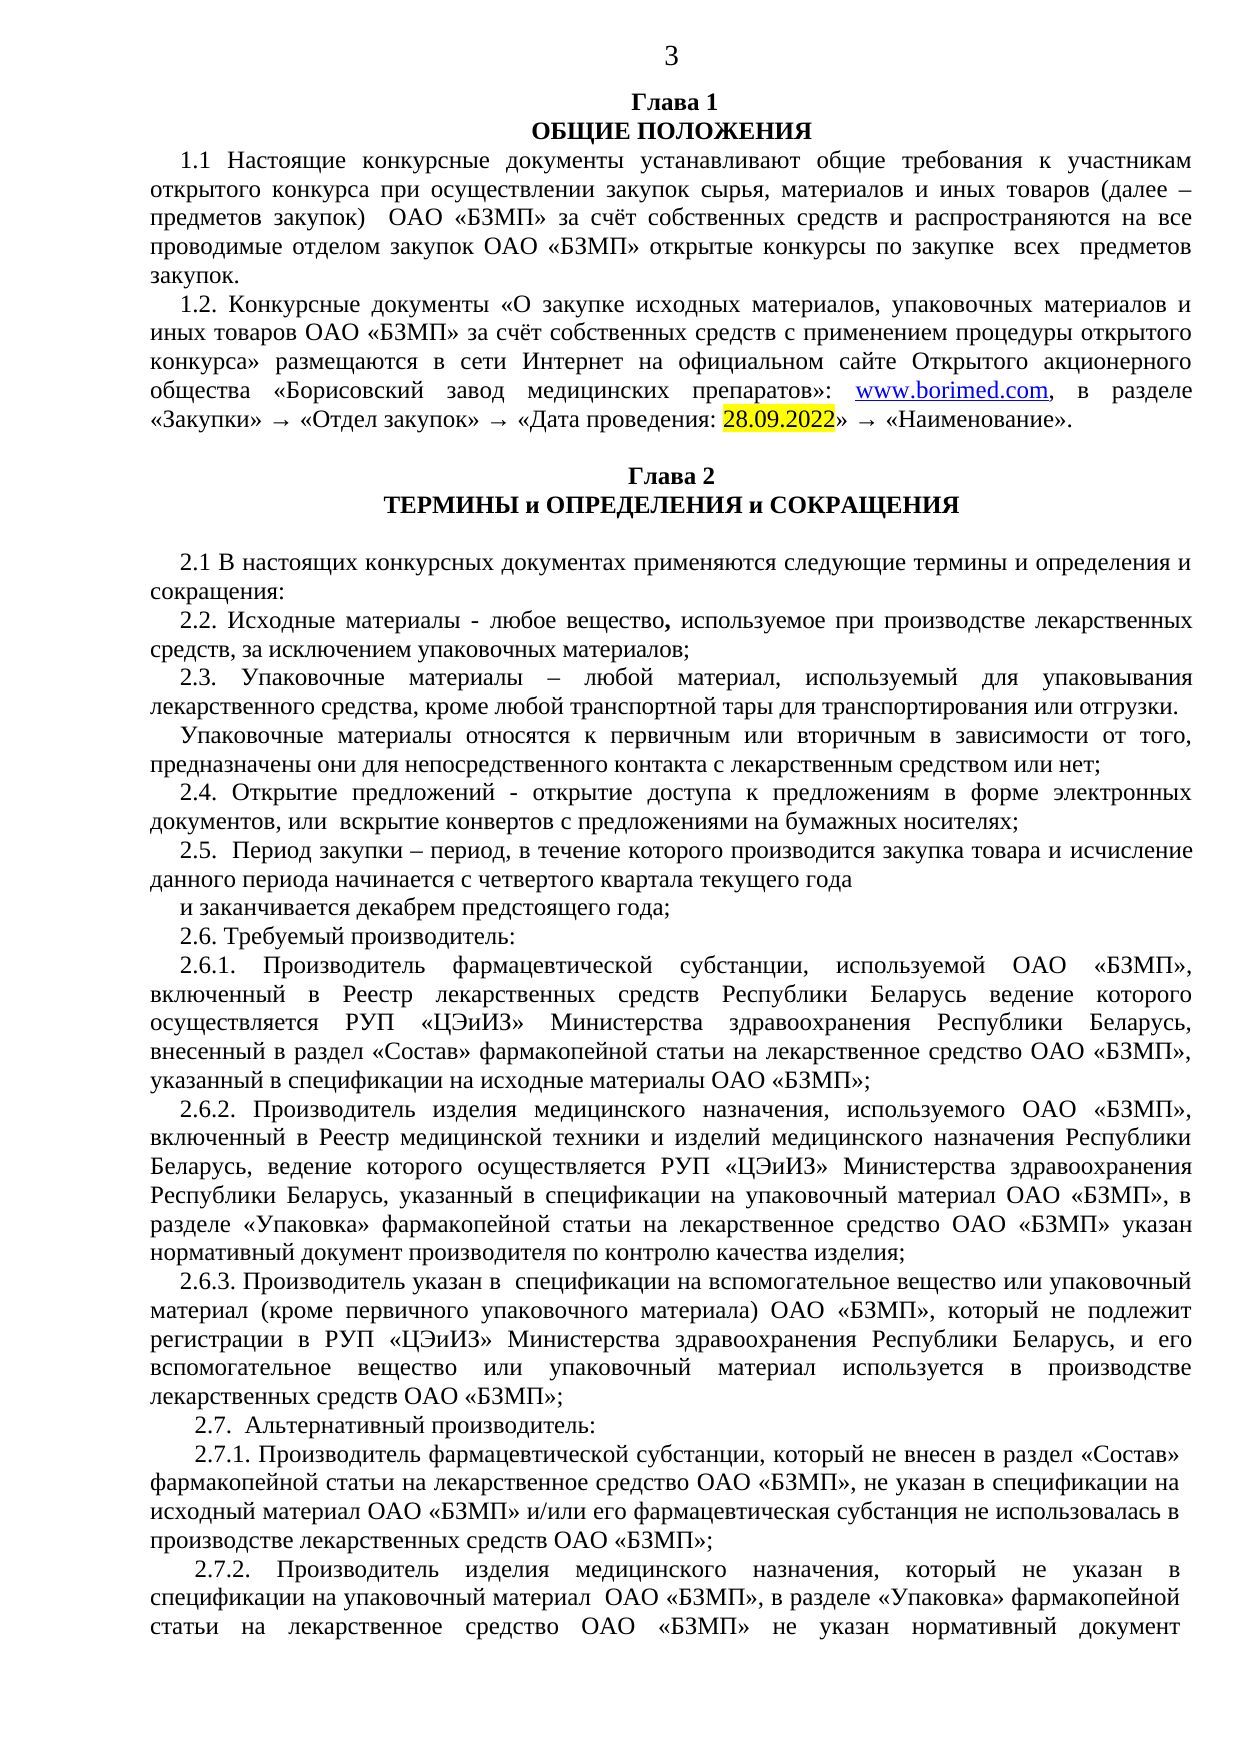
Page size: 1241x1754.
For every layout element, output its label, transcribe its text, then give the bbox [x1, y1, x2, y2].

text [150, 1554, 1181, 1640]
text 2.6.2. Производитель изделия медицинского назначения, используемого ОАО «БЗМП», включенный в Реестр медицинской техники и изделий медицинского назначения Республики Беларусь, ведение которого осуществляется РУП «ЦЭиИЗ» Министерства здравоохранения Республики Беларусь, указанный в спецификации на упаковочный материал ОАО «БЗМП», в разделе «Упаковка» фармакопейной статьи на лекарственное средство ОАО «БЗМП» указан нормативный документ производителя по контролю качества изделия; [150, 1094, 1193, 1266]
text ОБЩИЕ ПОЛОЖЕНИЯ [150, 116, 1193, 145]
text 1.2. Конкурсные документы «О закупке исходных материалов, упаковочных материалов и иных товаров ОАО «БЗМП» за счёт собственных средств с применением процедуры открытого конкурса» размещаются в сети Интернет на официальном сайте Открытого акционерного общества «Борисовский завод медицинских препаратов»: www.borimed.com, в разделе «Закупки» → «Отдел закупок» → «Дата проведения: 28.09.2022» → «Наименование». [150, 289, 1193, 432]
text 2.1 В настоящих конкурсных документах применяются следующие термины и определения и сокращения: [150, 547, 1193, 605]
text 2.6.3. Производитель указан в спецификации на вспомогательное вещество или упаковочный материал (кроме первичного упаковочного материала) ОАО «БЗМП», который не подлежит регистрации в РУП «ЦЭиИЗ» Министерства здравоохранения Республики Беларусь, и его вспомогательное вещество или упаковочный материал используется в производстве лекарственных средств ОАО «БЗМП»; [150, 1266, 1193, 1410]
text 2.6.1. Производитель фармацевтической субстанции, используемой ОАО «БЗМП», включенный в Реестр лекарственных средств Республики Беларусь ведение которого осуществляется РУП «ЦЭиИЗ» Министерства здравоохранения Республики Беларусь, внесенный в раздел «Состав» фармакопейной статьи на лекарственное средство ОАО «БЗМП», указанный в спецификации на исходные материалы ОАО «БЗМП»; [150, 950, 1193, 1094]
text Глава 2 [150, 461, 1193, 490]
text 2.7.1. Производитель фармацевтической субстанции, который не внесен в раздел «Состав» фармакопейной статьи на лекарственное средство ОАО «БЗМП», не указан в спецификации на исходный материал ОАО «БЗМП» и/или его фармацевтическая субстанция не использовалась в производстве лекарственных средств ОАО «БЗМП»; [150, 1439, 1181, 1554]
text 2.6. Требуемый производитель: [150, 921, 1193, 950]
text и заканчивается декабрем предстоящего года; [150, 892, 1193, 921]
text 1.1 Настоящие конкурсные документы устанавливают общие требования к участникам открытого конкурса при осуществлении закупок сырья, материалов и иных товаров (далее – предметов закупок) ОАО «БЗМП» за счёт собственных средств и распространяются на все проводимые отделом закупок ОАО «БЗМП» открытые конкурсы по закупке всех предметов закупок. [150, 145, 1193, 289]
text 2.2. Исходные материалы - любое вещество, используемое при производстве лекарственных средств, за исключением упаковочных материалов; [150, 605, 1193, 662]
text Упаковочные материалы относятся к первичным или вторичным в зависимости от того, предназначены они для непосредственного контакта с лекарственным средством или нет; [150, 720, 1193, 777]
text 2.7. Альтернативный производитель: [150, 1410, 1181, 1439]
text 2.3. Упаковочные материалы – любой материал, используемый для упаковывания лекарственного средства, кроме любой транспортной тары для транспортирования или отгрузки. [150, 662, 1193, 720]
text ТЕРМИНЫ и ОПРЕДЕЛЕНИЯ и СОКРАЩЕНИЯ [150, 490, 1193, 519]
text 2.4. Открытие предложений - открытие доступа к предложениям в форме электронных документов, или вскрытие конвертов с предложениями на бумажных носителях; [150, 777, 1193, 835]
text 2.5. Период закупки – период, в течение которого производится закупка товара и исчисление данного периода начинается с четвертого квартала текущего года [150, 835, 1193, 892]
text Глава 1 [150, 87, 1193, 116]
